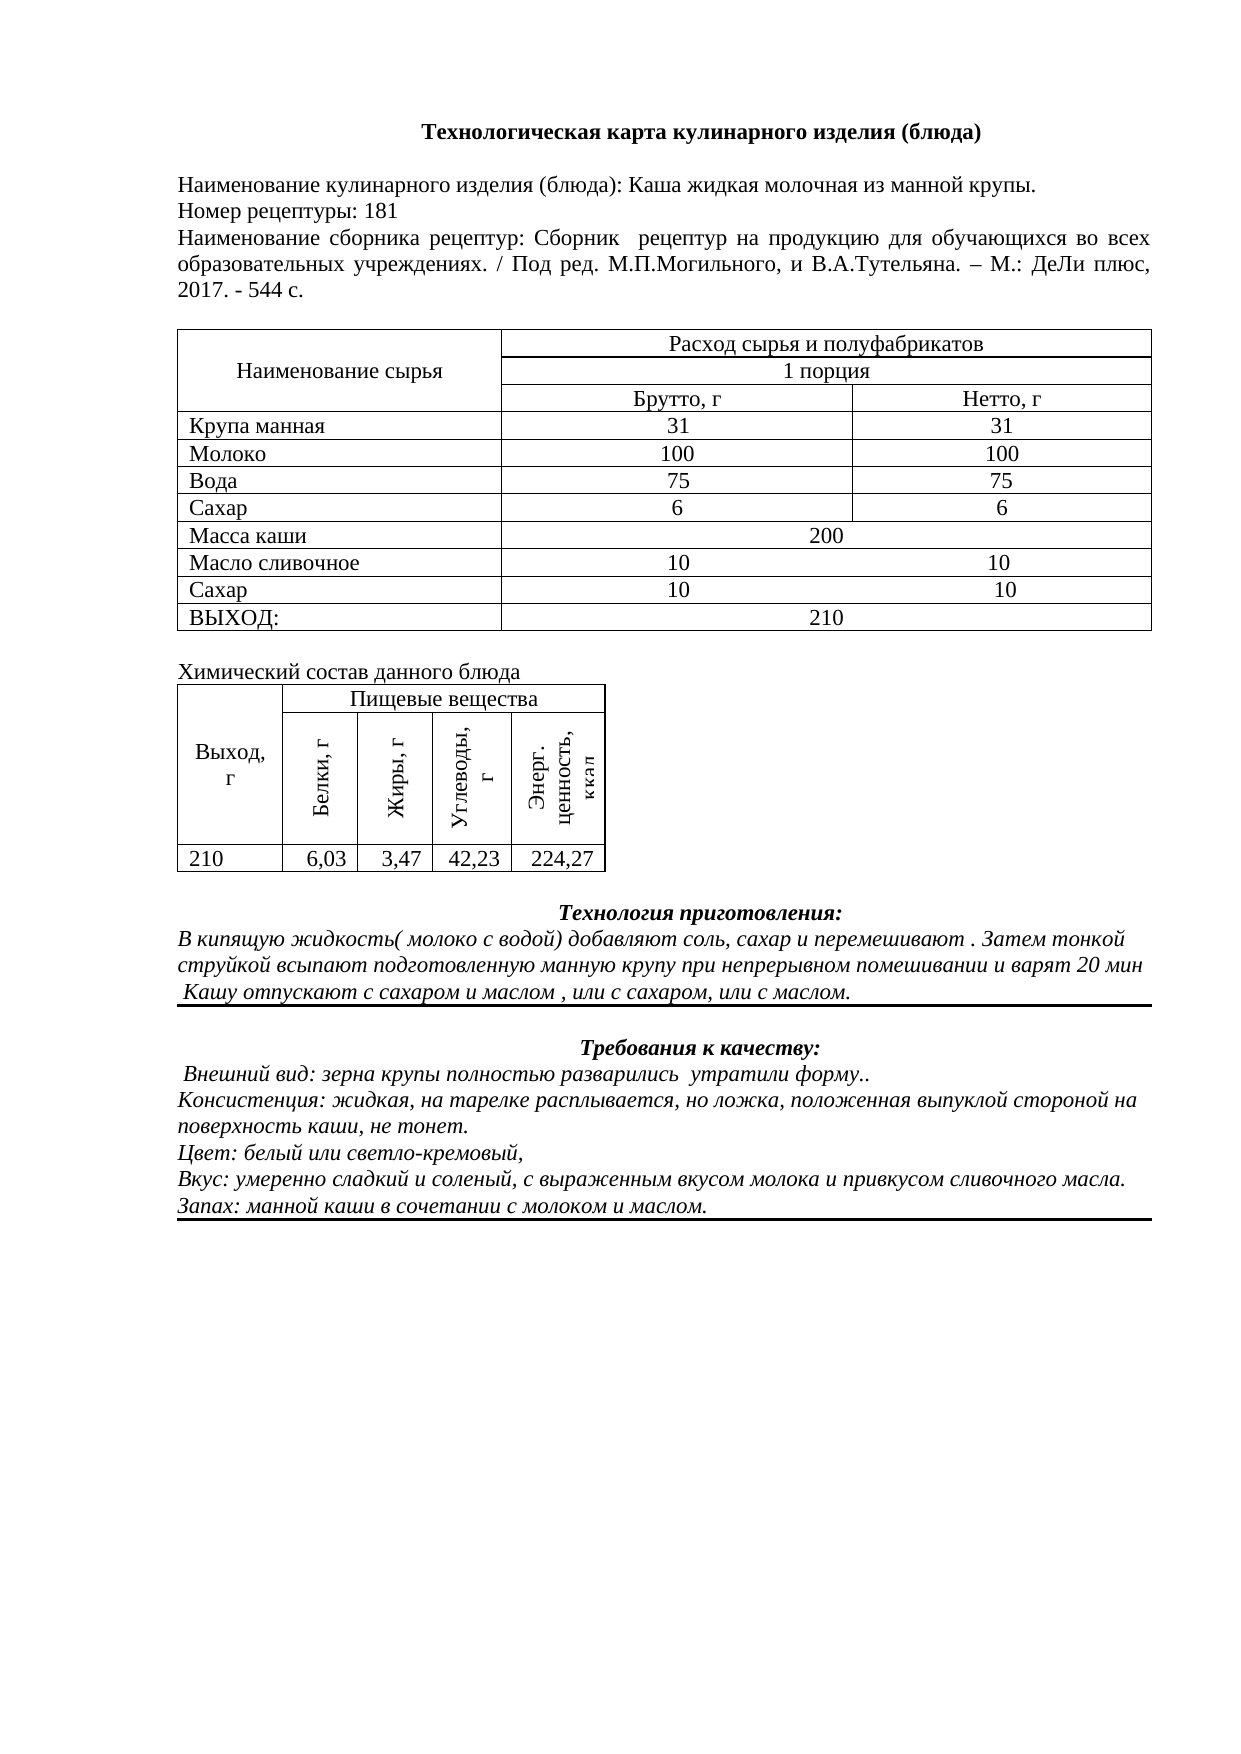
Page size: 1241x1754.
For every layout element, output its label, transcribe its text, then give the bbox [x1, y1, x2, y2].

table_cell Углеводы, г [433, 713, 511, 844]
text Запах: манной каши в сочетании с молоком и маслом. [177, 1192, 1152, 1218]
text Номер рецептуры: 181 [177, 197, 1152, 223]
table_cell 6 [853, 494, 1151, 521]
text Химический состав данного блюда [177, 658, 1152, 684]
text Технологическая карта кулинарного изделия (блюда) [177, 118, 1152, 144]
text Технология приготовления: [177, 899, 1152, 925]
table_cell 3,47 [358, 845, 432, 871]
table_cell 200 [502, 522, 1151, 548]
table_header Пищевые вещества [283, 685, 604, 712]
table_cell 10 10 [502, 549, 1151, 576]
table_header Выход, г [178, 685, 282, 844]
table_cell 100 [502, 440, 852, 466]
table_cell 224,27 [512, 845, 604, 871]
table_cell 6 [502, 494, 852, 521]
table_header Наименование сырья [178, 330, 501, 411]
text Вкус: умеренно сладкий и соленый, с выраженным вкусом молока и привкусом сливочного масла. [177, 1165, 1152, 1192]
text Наименование сборника рецептур: Сборник рецептур на продукцию для обучающихся во всех образовательных учреждениях. / Под ред. М.П.Могильного, и В.А.Тутельяна. – М.: ДеЛи плюс, 2017. - 544 с. [177, 223, 1152, 303]
text Требования к качеству: [177, 1033, 1152, 1060]
text Кашу отпускают с сахаром и маслом , или с сахаром, или с маслом. [177, 978, 1152, 1004]
subtitle Наименование кулинарного изделия (блюда): Каша жидкая молочная из манной крупы. [177, 171, 1152, 197]
table_cell 75 [853, 467, 1151, 493]
table_cell Масса каши [178, 522, 501, 548]
table_cell Жиры, г [358, 713, 432, 844]
text В кипящую жидкость( молоко с водой) добавляют соль, сахар и перемешивают . Затем тонкой струйкой всыпают подготовленную манную крупу при непрерывном помешивании и варят 20 мин [177, 925, 1152, 978]
table_cell 1 порция [502, 358, 1151, 384]
table_cell Крупа манная [178, 412, 501, 438]
table_cell Вода [178, 467, 501, 493]
table_cell 100 [853, 440, 1151, 466]
text Цвет: белый или светло-кремовый, [177, 1139, 1152, 1165]
table_cell 42,23 [433, 845, 511, 871]
table_cell Сахар [178, 577, 501, 603]
text Внешний вид: зерна крупы полностью разварились утратили форму.. [177, 1060, 1152, 1086]
table_cell Сахар [178, 494, 501, 521]
table_cell 75 [502, 467, 852, 493]
table_cell 210 [178, 845, 282, 871]
table_cell 6,03 [283, 845, 357, 871]
table_cell Нетто, г [853, 385, 1151, 411]
table_cell Энерг. ценность, ккал [512, 713, 604, 844]
table_header Расход сырья и полуфабрикатов [502, 330, 1151, 356]
table_cell Масло сливочное [178, 549, 501, 576]
table_cell ВЫХОД: [178, 604, 501, 630]
table_cell Белки, г [283, 713, 357, 844]
table_cell 10 10 [502, 577, 1151, 603]
table_cell 31 [853, 412, 1151, 438]
table_cell 31 [502, 412, 852, 438]
table_cell Брутто, г [502, 385, 852, 411]
table_cell Молоко [178, 440, 501, 466]
table_cell 210 [502, 604, 1151, 630]
text Консистенция: жидкая, на тарелке расплывается, но ложка, положенная выпуклой стороной на поверхность каши, не тонет. [177, 1086, 1152, 1139]
